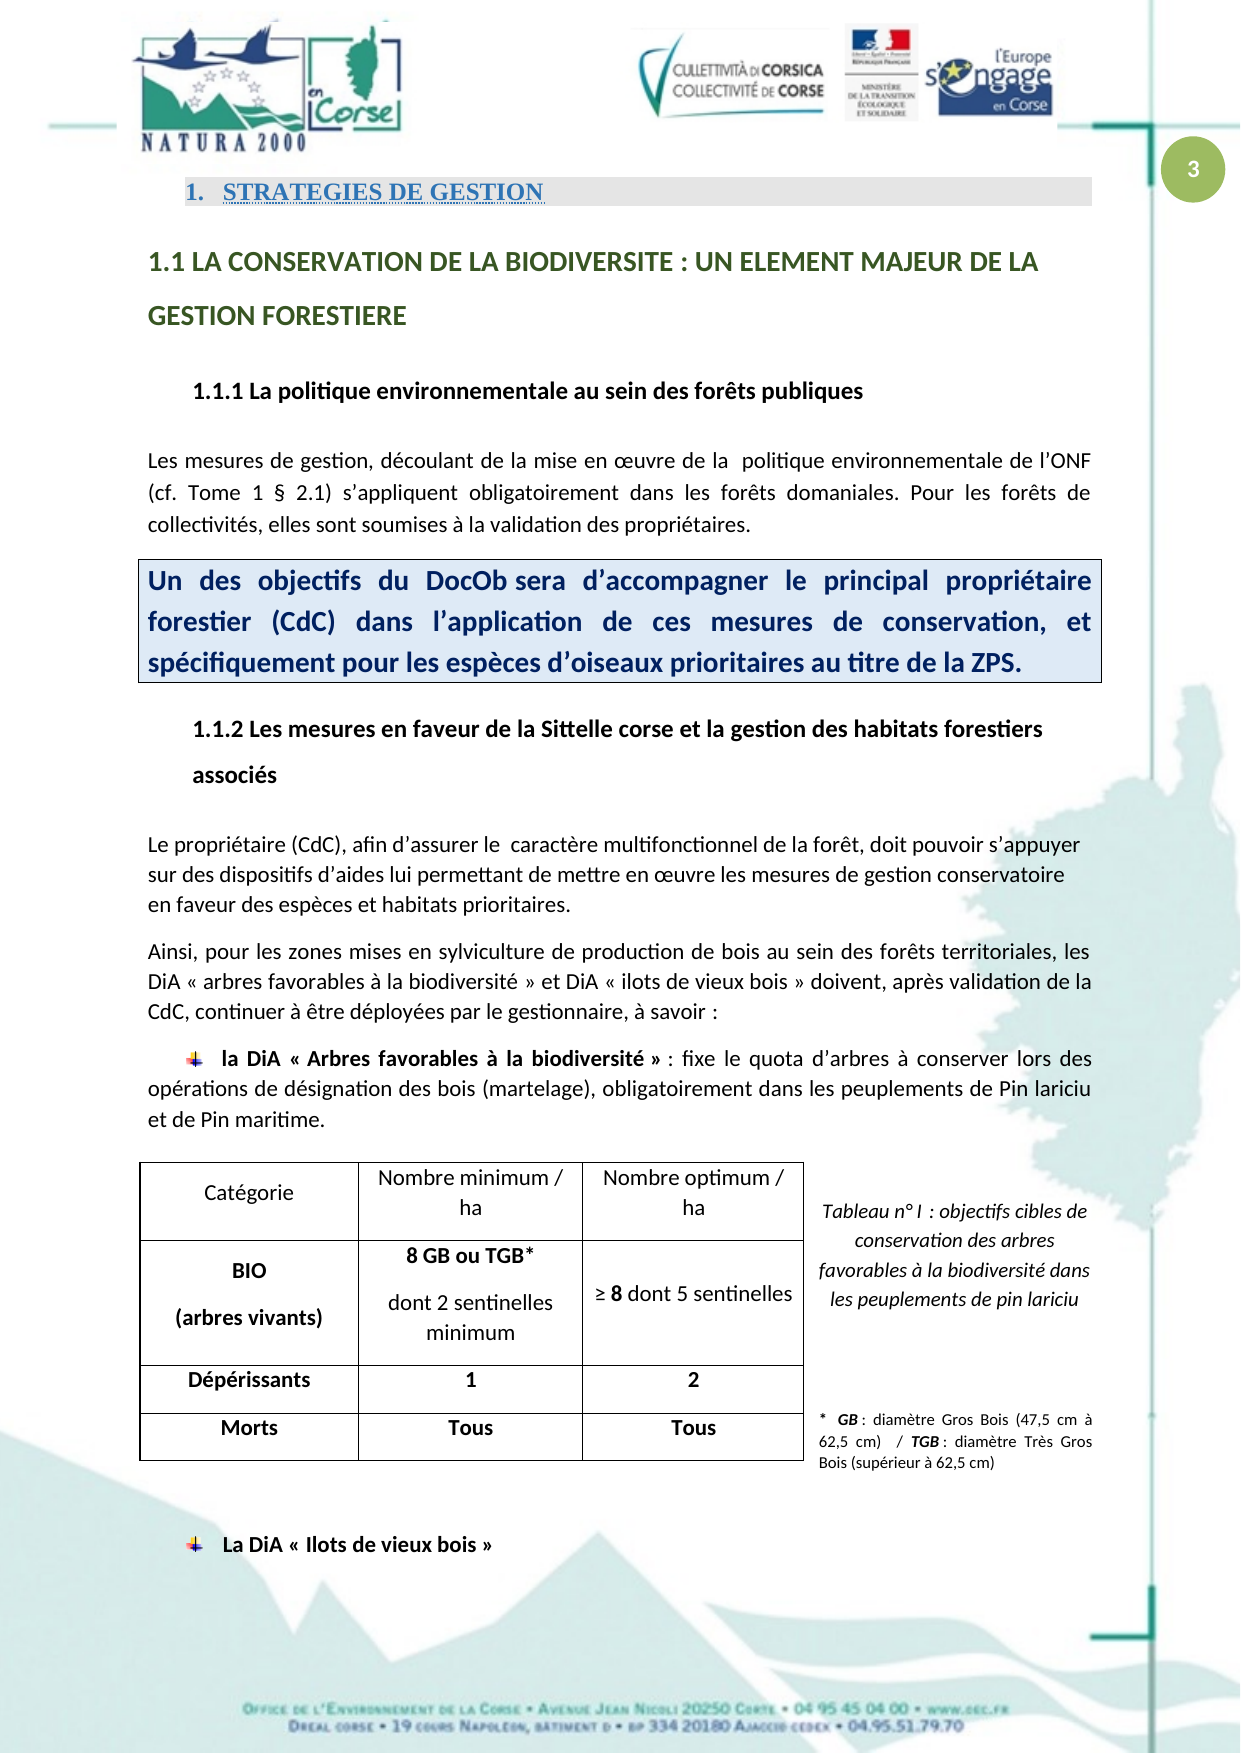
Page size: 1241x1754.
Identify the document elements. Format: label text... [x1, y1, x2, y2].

table_cell ≥ 8 dont 5 sentinelles [583, 1241, 803, 1364]
list la DiA « Arbres favorables à la biodiversité » : fixe le quota d’arbres à conserver lors des opérations de désignation des bois (martelage), obligatoirement dans les peuplements de Pin lariciu et de Pin maritime. [148, 1044, 1092, 1133]
table_cell Morts [141, 1414, 358, 1460]
text 1.1.2 Les mesures en faveur de la Sittelle corse et la gestion des habitats forestiers associés [192, 713, 1092, 789]
table_cell 8 GB ou TGB* dont 2 sentinelles minimum [359, 1241, 582, 1364]
text 1.1.1 La politique environnementale au sein des forêts publiques [192, 375, 1092, 406]
text Ainsi, pour les zones mises en sylviculture de production de bois au sein des forêts territoriales, les DiA « arbres favorables à la biodiversité » et DiA « ilots de vieux bois » doivent, après validation de la CdC, continuer à être déployées par le gestionnaire, à savoir : [148, 937, 1092, 1026]
table_header Nombre minimum / ha [359, 1163, 582, 1240]
table_cell BIO (arbres vivants) [141, 1241, 358, 1364]
text Les mesures de gestion, découlant de la mise en œuvre de la politique environnementale de l’ONF (cf. Tome 1 § 2.1) s’appliquent obligatoirement dans les forêts domaniales. Pour les forêts de collectivités, elles sont soumises à la validation des propriétaires. [148, 446, 1092, 538]
list La DiA « Ilots de vieux bois » [185, 1530, 1092, 1558]
table_cell 2 [583, 1366, 803, 1412]
text * GB : diamètre Gros Bois (47,5 cm à 62,5 cm) / TGB : diamètre Très Gros Bois (supérieur à 62,5 cm) [148, 1409, 1092, 1473]
text Un des objectifs du DocOb sera d’accompagner le principal propriétaire forestier (CdC) dans l’application de ces mesures de conservation, et spécifiquement pour les espèces d’oiseaux prioritaires au titre de la ZPS. [139, 560, 1101, 682]
text STRATEGIES DE GESTION [185, 177, 1092, 206]
picture [0, 0, 1241, 1753]
text Tableau n° I : objectifs cibles de conservation des arbres favorables à la biodiversité dans les peuplements de pin lariciu [804, 1198, 1092, 1311]
table_cell 1 [359, 1366, 582, 1412]
table_header Nombre optimum / ha [583, 1163, 803, 1240]
text Le propriétaire (CdC), afin d’assurer le caractère multifonctionnel de la forêt, doit pouvoir s’appuyer sur des dispositifs d’aides lui permettant de mettre en œuvre les mesures de gestion conservatoire en faveur des espèces et habitats prioritaires. [148, 830, 1092, 918]
table_cell Tous [359, 1414, 582, 1460]
table_cell Dépérissants [141, 1366, 358, 1412]
table_cell Tous [583, 1414, 803, 1460]
table_header Catégorie [141, 1163, 358, 1240]
text 1.1 LA CONSERVATION DE LA BIODIVERSITE : UN ELEMENT MAJEUR DE LA GESTION FORESTIERE [148, 243, 1092, 332]
